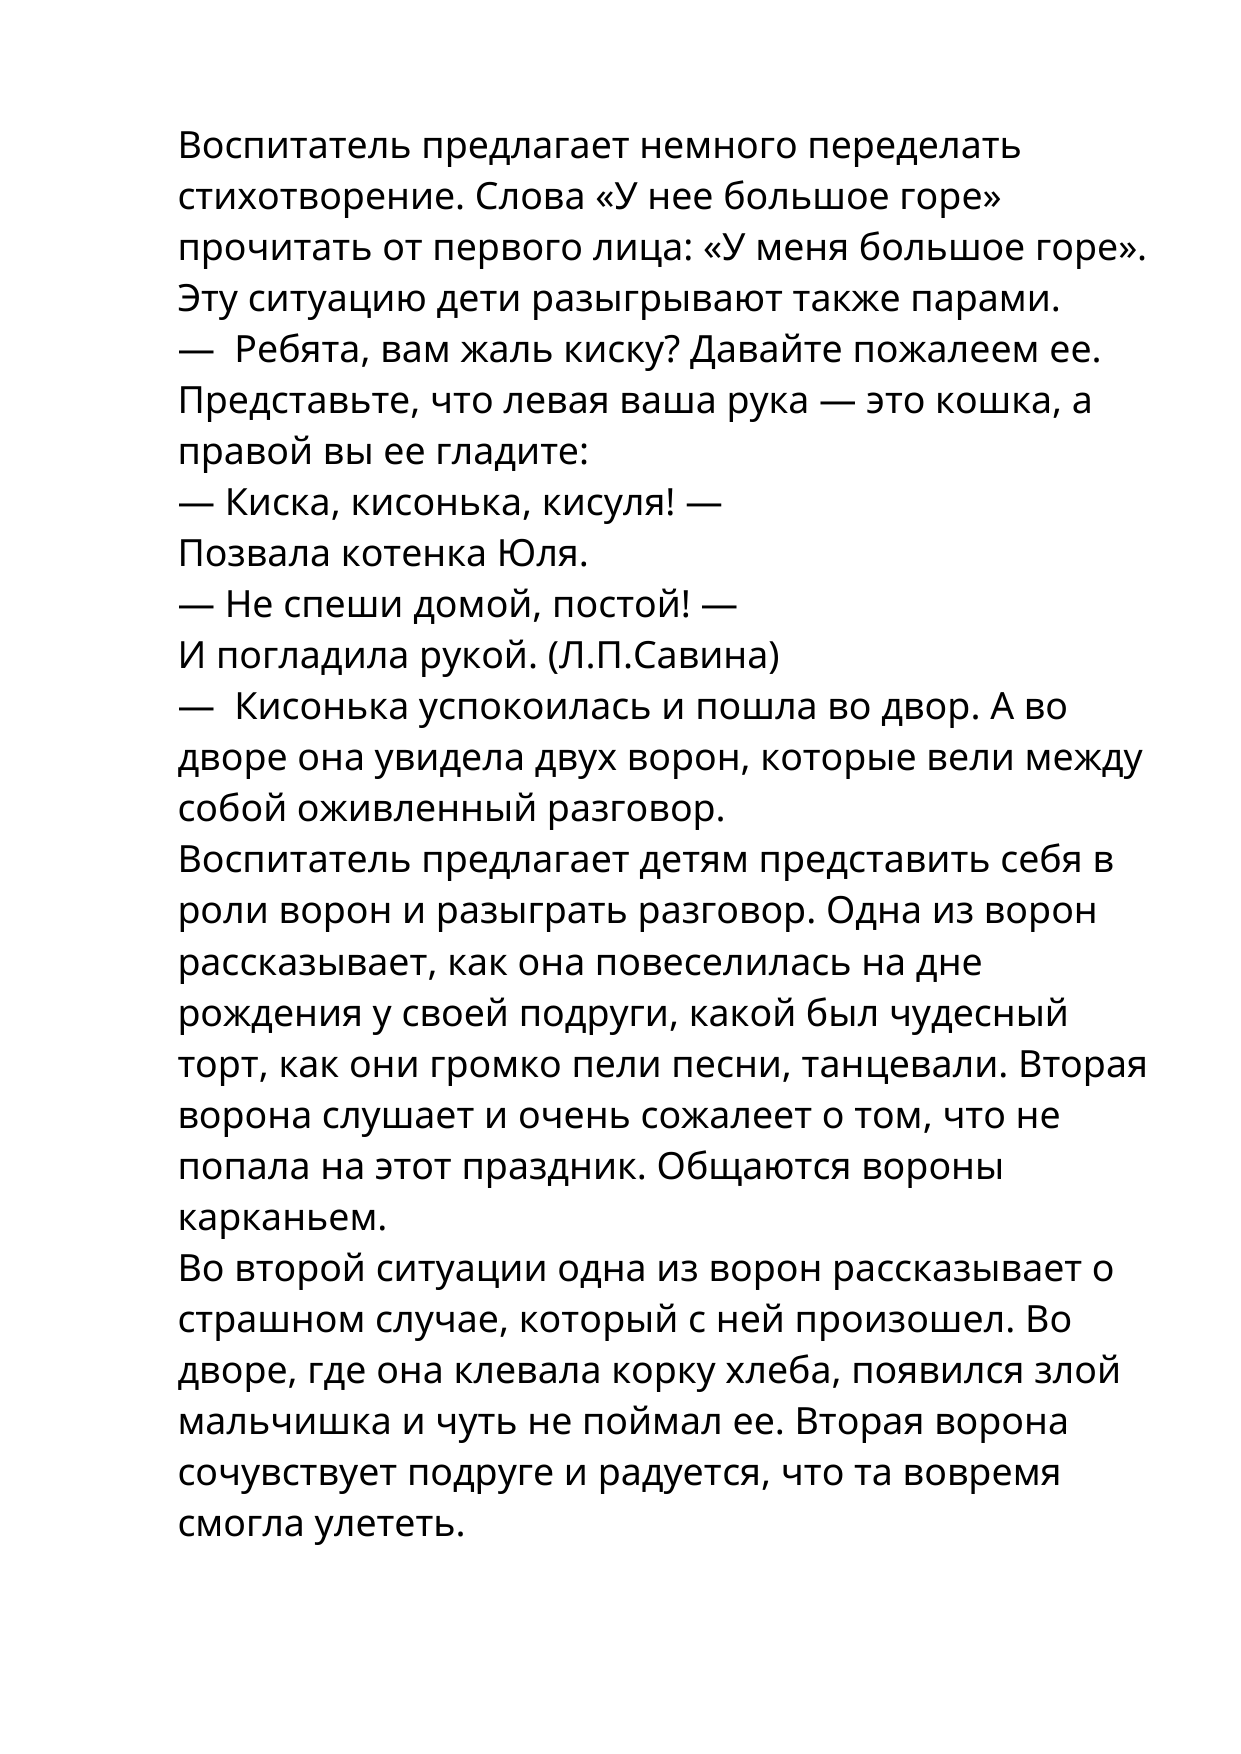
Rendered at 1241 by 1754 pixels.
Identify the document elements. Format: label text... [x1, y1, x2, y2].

text — Ребята, вам жаль киску? Давайте пожалеем ее. Представьте, что левая ваша рука — это кошка, а правой вы ее гладите: [177, 322, 1152, 475]
text И погладила рукой. (Л.П.Савина) [177, 628, 1152, 679]
text Воспитатель предлагает немного переделать стихотворение. Слова «У нее большое горе» прочитать от первого лица: «У меня большое горе». [177, 118, 1152, 271]
text Эту ситуацию дети разыгрывают также парами. [177, 271, 1152, 322]
text Позвала котенка Юля. [177, 526, 1152, 577]
text — Кисонька успокоилась и пошла во двор. А во дворе она увидела двух ворон, которые вели между собой оживленный разговор. [177, 679, 1152, 833]
text — Киска, кисонька, кисуля! — [177, 475, 1152, 526]
text — Не спеши домой, постой! — [177, 577, 1152, 628]
text Воспитатель предлагает детям представить себя в роли ворон и разыграть разговор. Одна из ворон рассказывает, как она повеселилась на дне рождения у своей подруги, какой был чудесный торт, как они громко пели песни, танцевали. Вторая ворона слушает и очень сожалеет о том, что не попала на этот праздник. Общаются вороны карканьем. [177, 833, 1152, 1241]
text Во второй ситуации одна из ворон рассказывает о страшном случае, который с ней произошел. Во дворе, где она клевала корку хлеба, появился злой мальчишка и чуть не поймал ее. Вторая ворона сочувствует подруге и радуется, что та вовремя смогла улететь. [177, 1241, 1152, 1547]
